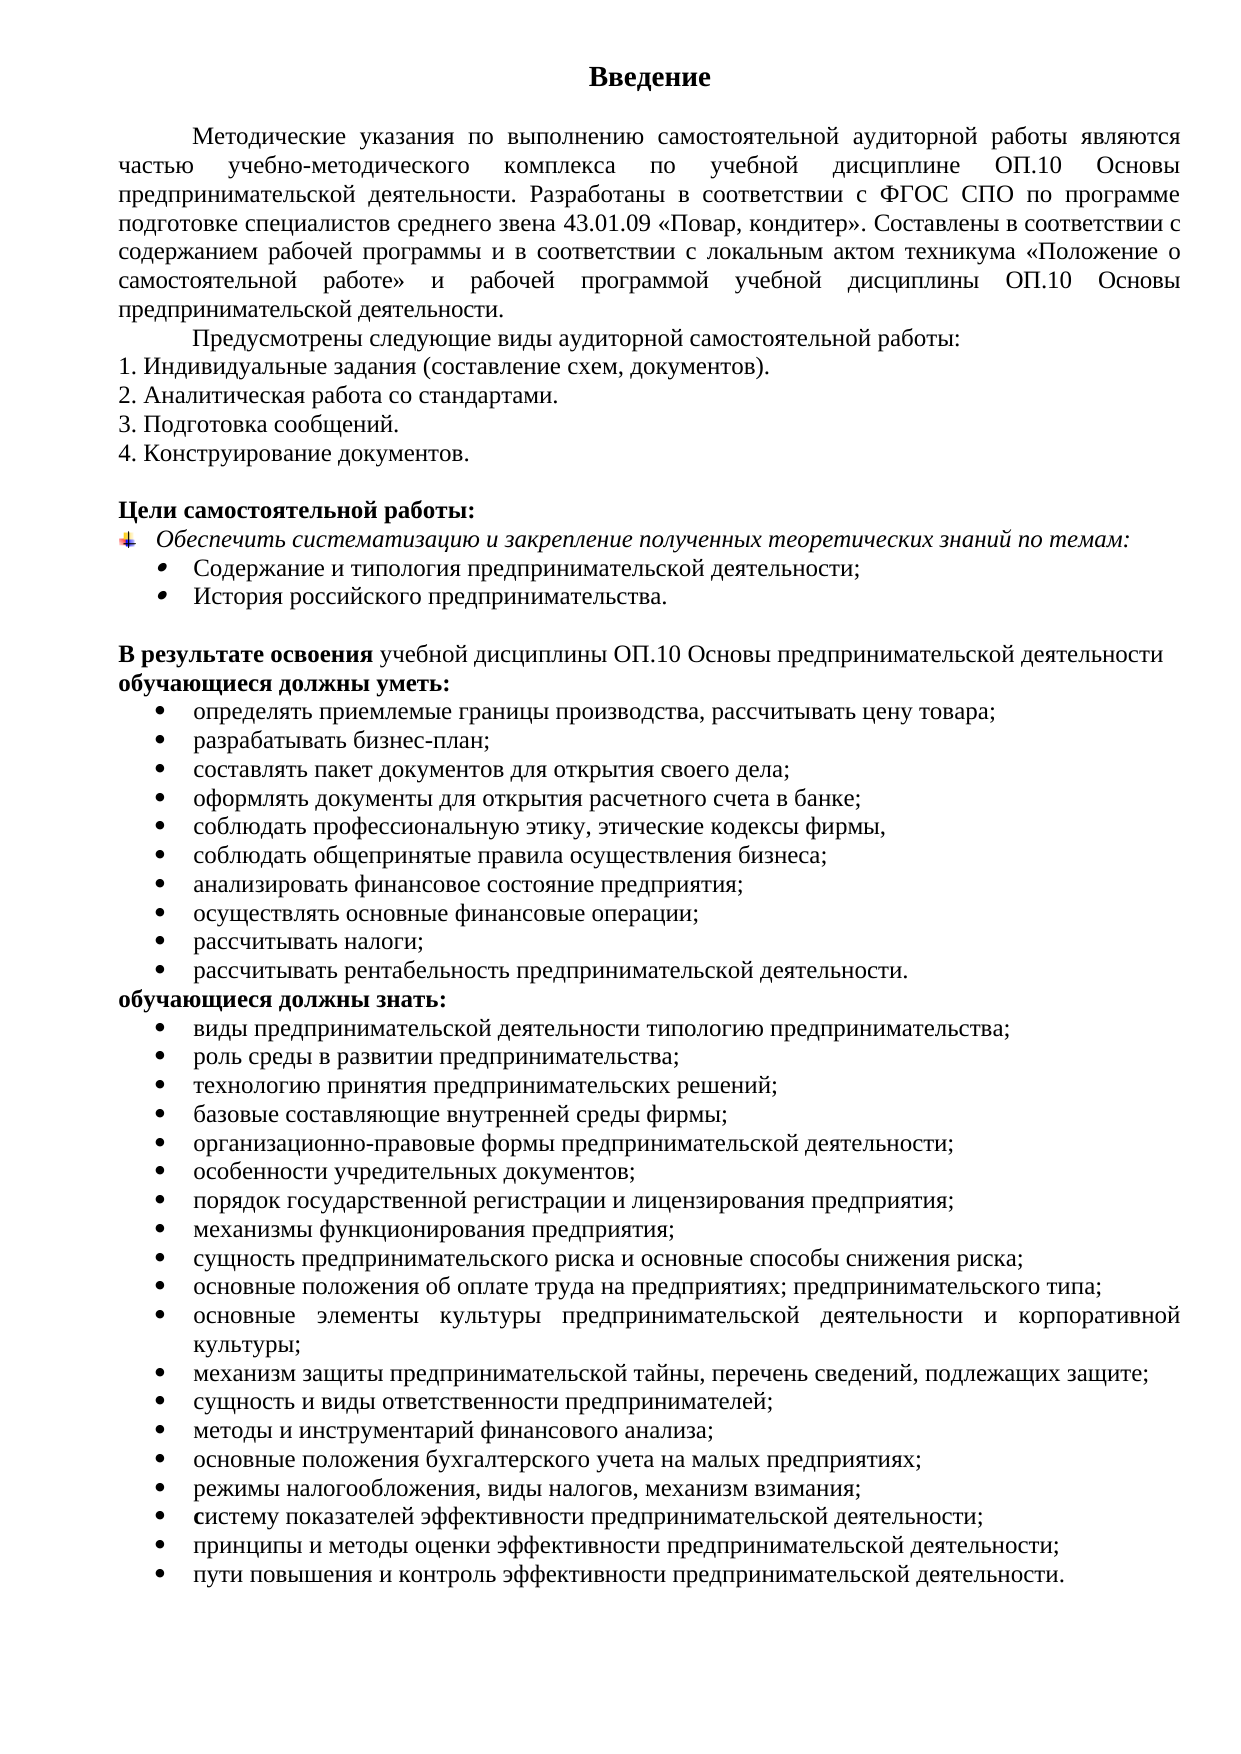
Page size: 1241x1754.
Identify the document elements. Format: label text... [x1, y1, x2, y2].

list анализировать финансовое состояние предприятия; [156, 869, 1181, 898]
list режимы налогообложения, виды налогов, механизм взимания; [156, 1473, 1181, 1501]
picture [119, 530, 136, 548]
text Методические указания по выполнению самостоятельной аудиторной работы являются частью учебно-методического комплекса по учебной дисциплине ОП.10 Основы предпринимательской деятельности. Разработаны в соответствии с ФГОС СПО по программе подготовке специалистов среднего звена 43.01.09 «Повар, кондитер». Составлены в соответствии с содержанием рабочей программы и в соответствии с локальным актом техникума «Положение о самостоятельной работе» и рабочей программой учебной дисциплины ОП.10 Основы предпринимательской деятельности. [118, 121, 1181, 323]
list пути повышения и контроль эффективности предпринимательской деятельности. [156, 1559, 1181, 1588]
list механизмы функционирования предприятия; [156, 1214, 1181, 1243]
list особенности учредительных документов; [156, 1156, 1181, 1185]
list сущность предпринимательского риска и основные способы снижения риска; [156, 1243, 1181, 1271]
list принципы и методы оценки эффективности предпринимательской деятельности; [156, 1530, 1181, 1559]
list определять приемлемые границы производства, рассчитывать цену товара; [156, 696, 1181, 725]
list Обеспечить систематизацию и закрепление полученных теоретических знаний по темам: [118, 524, 1181, 553]
text 3. Подготовка сообщений. [118, 409, 1181, 438]
list История российского предпринимательства. [156, 581, 1181, 610]
list методы и инструментарий финансового анализа; [156, 1415, 1181, 1444]
text Предусмотрены следующие виды аудиторной самостоятельной работы: [118, 323, 1181, 351]
list организационно-правовые формы предпринимательской деятельности; [156, 1128, 1181, 1156]
list соблюдать общепринятые правила осуществления бизнеса; [156, 840, 1181, 869]
list основные положения бухгалтерского учета на малых предприятиях; [156, 1444, 1181, 1473]
list рассчитывать налоги; [156, 926, 1181, 955]
list основные элементы культуры предпринимательской деятельности и корпоративной культуры; [156, 1300, 1181, 1358]
list разрабатывать бизнес-план; [156, 725, 1181, 754]
list базовые составляющие внутренней среды фирмы; [156, 1099, 1181, 1128]
text 4. Конструирование документов. [118, 438, 1181, 466]
text В результате освоения учебной дисциплины ОП.10 Основы предпринимательской деятельности обучающиеся должны уметь: [118, 639, 1181, 696]
text обучающиеся должны знать: [118, 984, 1181, 1013]
list технологию принятия предпринимательских решений; [156, 1070, 1181, 1099]
list основные положения об оплате труда на предприятиях; предпринимательского типа; [156, 1271, 1196, 1300]
list соблюдать профессиональную этику, этические кодексы фирмы, [156, 811, 1181, 840]
text Цели самостоятельной работы: [118, 495, 1181, 524]
list систему показателей эффективности предпринимательской деятельности; [156, 1501, 1181, 1530]
list осуществлять основные финансовые операции; [156, 898, 1181, 926]
list рассчитывать рентабельность предпринимательской деятельности. [156, 955, 1181, 984]
list Содержание и типология предпринимательской деятельности; [156, 553, 1181, 581]
text Введение [118, 59, 1181, 93]
text 1. Индивидуальные задания (составление схем, документов). [118, 351, 1181, 380]
list сущность и виды ответственности предпринимателей; [156, 1386, 1181, 1415]
list виды предпринимательской деятельности типологию предпринимательства; [156, 1013, 1181, 1041]
list роль среды в развитии предпринимательства; [156, 1041, 1181, 1070]
list составлять пакет документов для открытия своего дела; [156, 754, 1181, 783]
list механизм защиты предпринимательской тайны, перечень сведений, подлежащих защите; [156, 1358, 1181, 1386]
list порядок государственной регистрации и лицензирования предприятия; [156, 1185, 1181, 1214]
text 2. Аналитическая работа со стандартами. [118, 380, 1181, 409]
list оформлять документы для открытия расчетного счета в банке; [156, 783, 1181, 811]
